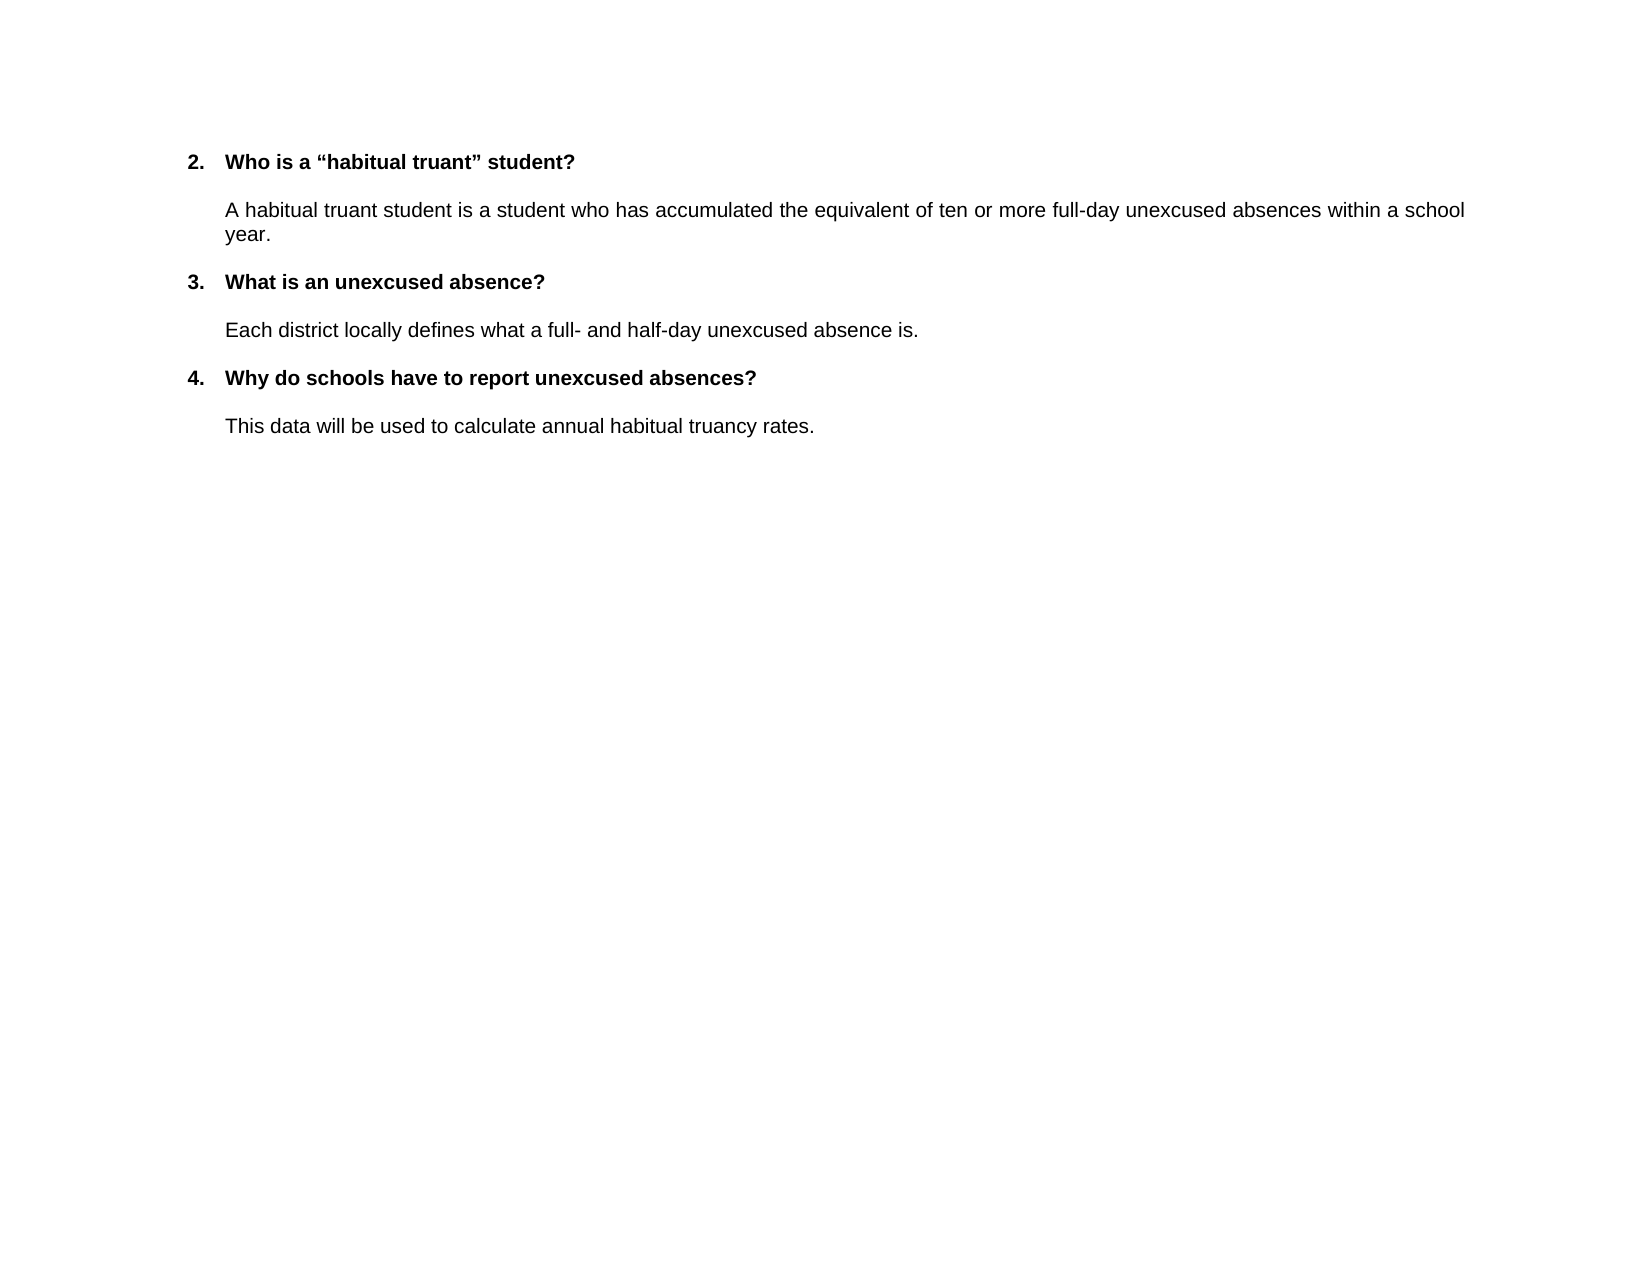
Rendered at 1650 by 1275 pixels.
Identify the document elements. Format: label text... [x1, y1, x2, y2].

list Why do schools have to report unexcused absences? [187, 366, 1468, 389]
list Each district locally defines what a full- and half-day unexcused absence is. [225, 318, 1468, 342]
list This data will be used to calculate annual habitual truancy rates. [225, 413, 1468, 437]
list A habitual truant student is a student who has accumulated the equivalent of ten or more full-day unexcused absences within a school year. [225, 198, 1468, 246]
list What is an unexcused absence? [187, 270, 1468, 294]
list Who is a “habitual truant” student? [187, 150, 1468, 174]
